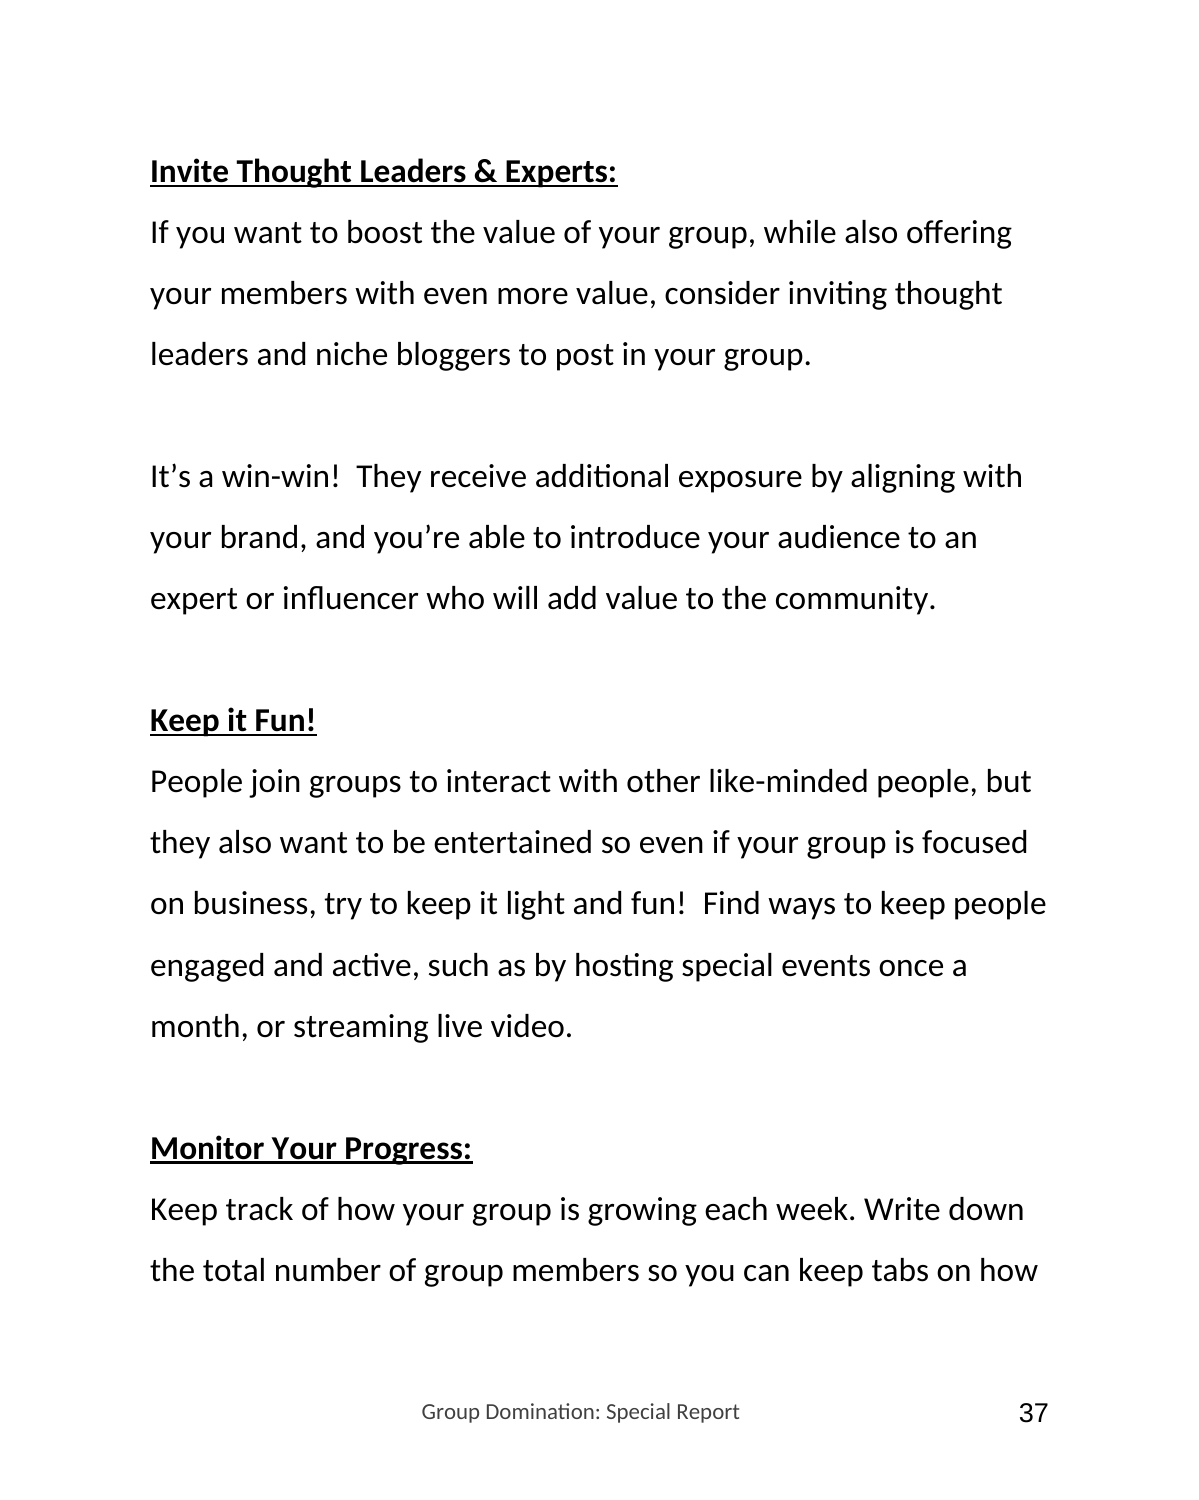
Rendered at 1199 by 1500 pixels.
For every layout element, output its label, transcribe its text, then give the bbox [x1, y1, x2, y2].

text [150, 1127, 1049, 1289]
text It’s a win-win! They receive additional exposure by aligning with your brand, and you’re able to introduce your audience to an expert or influencer who will add value to the community. [150, 455, 1049, 618]
text Keep it Fun! People join groups to interact with other like-minded people, but they also want to be entertained so even if your group is focused on business, try to keep it light and fun! Find ways to keep people engaged and active, such as by hosting special events once a month, or streaming live video. [150, 699, 1049, 1045]
text If you want to boost the value of your group, while also offering your members with even more value, consider inviting thought leaders and niche bloggers to post in your group. [150, 211, 1049, 374]
text Invite Thought Leaders & Experts: [150, 150, 1049, 191]
